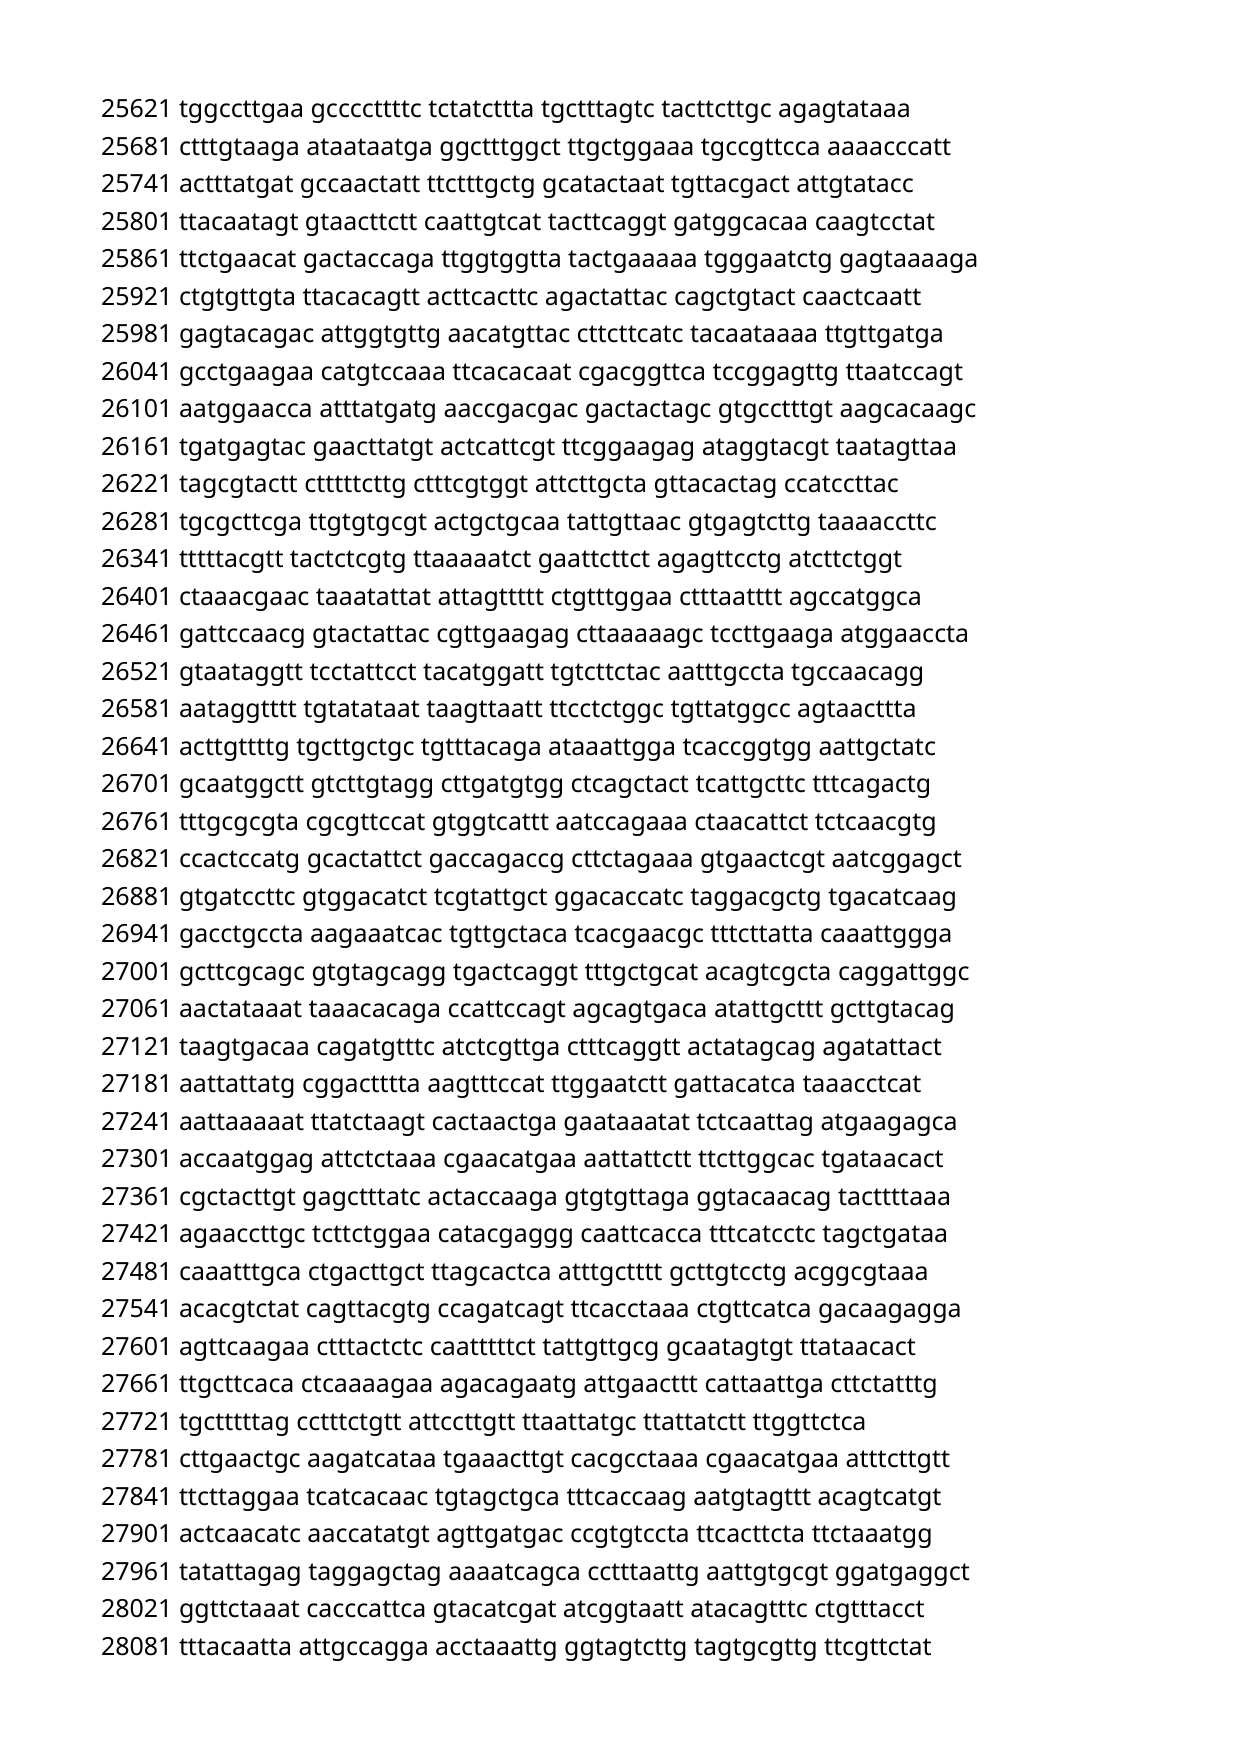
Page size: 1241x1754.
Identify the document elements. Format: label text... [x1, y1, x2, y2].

text 26341 tttttacgtt tactctcgtg ttaaaaatct gaattcttct agagttcctg atcttctggt [75, 539, 1165, 577]
text 25621 tggccttgaa gccccttttc tctatcttta tgctttagtc tacttcttgc agagtataaa [75, 89, 1165, 127]
text 26461 gattccaacg gtactattac cgttgaagag cttaaaaagc tccttgaaga atggaaccta [75, 614, 1165, 652]
text 27361 cgctacttgt gagctttatc actaccaaga gtgtgttaga ggtacaacag tacttttaaa [75, 1177, 1165, 1214]
text 27121 taagtgacaa cagatgtttc atctcgttga ctttcaggtt actatagcag agatattact [75, 1027, 1165, 1064]
text 26281 tgcgcttcga ttgtgtgcgt actgctgcaa tattgttaac gtgagtcttg taaaaccttc [75, 502, 1165, 539]
text 27841 ttcttaggaa tcatcacaac tgtagctgca tttcaccaag aatgtagttt acagtcatgt [75, 1477, 1165, 1514]
text 25861 ttctgaacat gactaccaga ttggtggtta tactgaaaaa tgggaatctg gagtaaaaga [75, 239, 1165, 277]
text 27181 aattattatg cggactttta aagtttccat ttggaatctt gattacatca taaacctcat [75, 1064, 1165, 1102]
text 27001 gcttcgcagc gtgtagcagg tgactcaggt tttgctgcat acagtcgcta caggattggc [75, 952, 1165, 989]
text 26881 gtgatccttc gtggacatct tcgtattgct ggacaccatc taggacgctg tgacatcaag [75, 877, 1165, 914]
text 26701 gcaatggctt gtcttgtagg cttgatgtgg ctcagctact tcattgcttc tttcagactg [75, 764, 1165, 802]
text 27961 tatattagag taggagctag aaaatcagca cctttaattg aattgtgcgt ggatgaggct [75, 1552, 1165, 1589]
text 26581 aataggtttt tgtatataat taagttaatt ttcctctggc tgttatggcc agtaacttta [75, 689, 1165, 727]
text 26821 ccactccatg gcactattct gaccagaccg cttctagaaa gtgaactcgt aatcggagct [75, 839, 1165, 877]
text 27481 caaatttgca ctgacttgct ttagcactca atttgctttt gcttgtcctg acggcgtaaa [75, 1252, 1165, 1289]
text 26521 gtaataggtt tcctattcct tacatggatt tgtcttctac aatttgccta tgccaacagg [75, 652, 1165, 689]
text 25981 gagtacagac attggtgttg aacatgttac cttcttcatc tacaataaaa ttgttgatga [75, 314, 1165, 352]
text 26401 ctaaacgaac taaatattat attagttttt ctgtttggaa ctttaatttt agccatggca [75, 577, 1165, 614]
text 26161 tgatgagtac gaacttatgt actcattcgt ttcggaagag ataggtacgt taatagttaa [75, 427, 1165, 464]
text 27541 acacgtctat cagttacgtg ccagatcagt ttcacctaaa ctgttcatca gacaagagga [75, 1289, 1165, 1327]
text 28021 ggttctaaat cacccattca gtacatcgat atcggtaatt atacagtttc ctgtttacct [75, 1589, 1165, 1627]
text 27301 accaatggag attctctaaa cgaacatgaa aattattctt ttcttggcac tgataacact [75, 1139, 1165, 1177]
text 26941 gacctgccta aagaaatcac tgttgctaca tcacgaacgc tttcttatta caaattggga [75, 914, 1165, 952]
text 26041 gcctgaagaa catgtccaaa ttcacacaat cgacggttca tccggagttg ttaatccagt [75, 352, 1165, 389]
text 28081 tttacaatta attgccagga acctaaattg ggtagtcttg tagtgcgttg ttcgttctat [75, 1627, 1165, 1664]
text 27721 tgctttttag cctttctgtt attccttgtt ttaattatgc ttattatctt ttggttctca [75, 1402, 1165, 1439]
text 27061 aactataaat taaacacaga ccattccagt agcagtgaca atattgcttt gcttgtacag [75, 989, 1165, 1027]
text 27901 actcaacatc aaccatatgt agttgatgac ccgtgtccta ttcacttcta ttctaaatgg [75, 1514, 1165, 1552]
text 27241 aattaaaaat ttatctaagt cactaactga gaataaatat tctcaattag atgaagagca [75, 1102, 1165, 1139]
text 26221 tagcgtactt ctttttcttg ctttcgtggt attcttgcta gttacactag ccatccttac [75, 464, 1165, 502]
text 25921 ctgtgttgta ttacacagtt acttcacttc agactattac cagctgtact caactcaatt [75, 277, 1165, 314]
text 26101 aatggaacca atttatgatg aaccgacgac gactactagc gtgcctttgt aagcacaagc [75, 389, 1165, 427]
text 26761 tttgcgcgta cgcgttccat gtggtcattt aatccagaaa ctaacattct tctcaacgtg [75, 802, 1165, 839]
text 27661 ttgcttcaca ctcaaaagaa agacagaatg attgaacttt cattaattga cttctatttg [75, 1364, 1165, 1402]
text 25681 ctttgtaaga ataataatga ggctttggct ttgctggaaa tgccgttcca aaaacccatt [75, 127, 1165, 164]
text 25801 ttacaatagt gtaacttctt caattgtcat tacttcaggt gatggcacaa caagtcctat [75, 202, 1165, 239]
text 26641 acttgttttg tgcttgctgc tgtttacaga ataaattgga tcaccggtgg aattgctatc [75, 727, 1165, 764]
text 25741 actttatgat gccaactatt ttctttgctg gcatactaat tgttacgact attgtatacc [75, 164, 1165, 202]
text 27781 cttgaactgc aagatcataa tgaaacttgt cacgcctaaa cgaacatgaa atttcttgtt [75, 1439, 1165, 1477]
text 27421 agaaccttgc tcttctggaa catacgaggg caattcacca tttcatcctc tagctgataa [75, 1214, 1165, 1252]
text 27601 agttcaagaa ctttactctc caatttttct tattgttgcg gcaatagtgt ttataacact [75, 1327, 1165, 1364]
